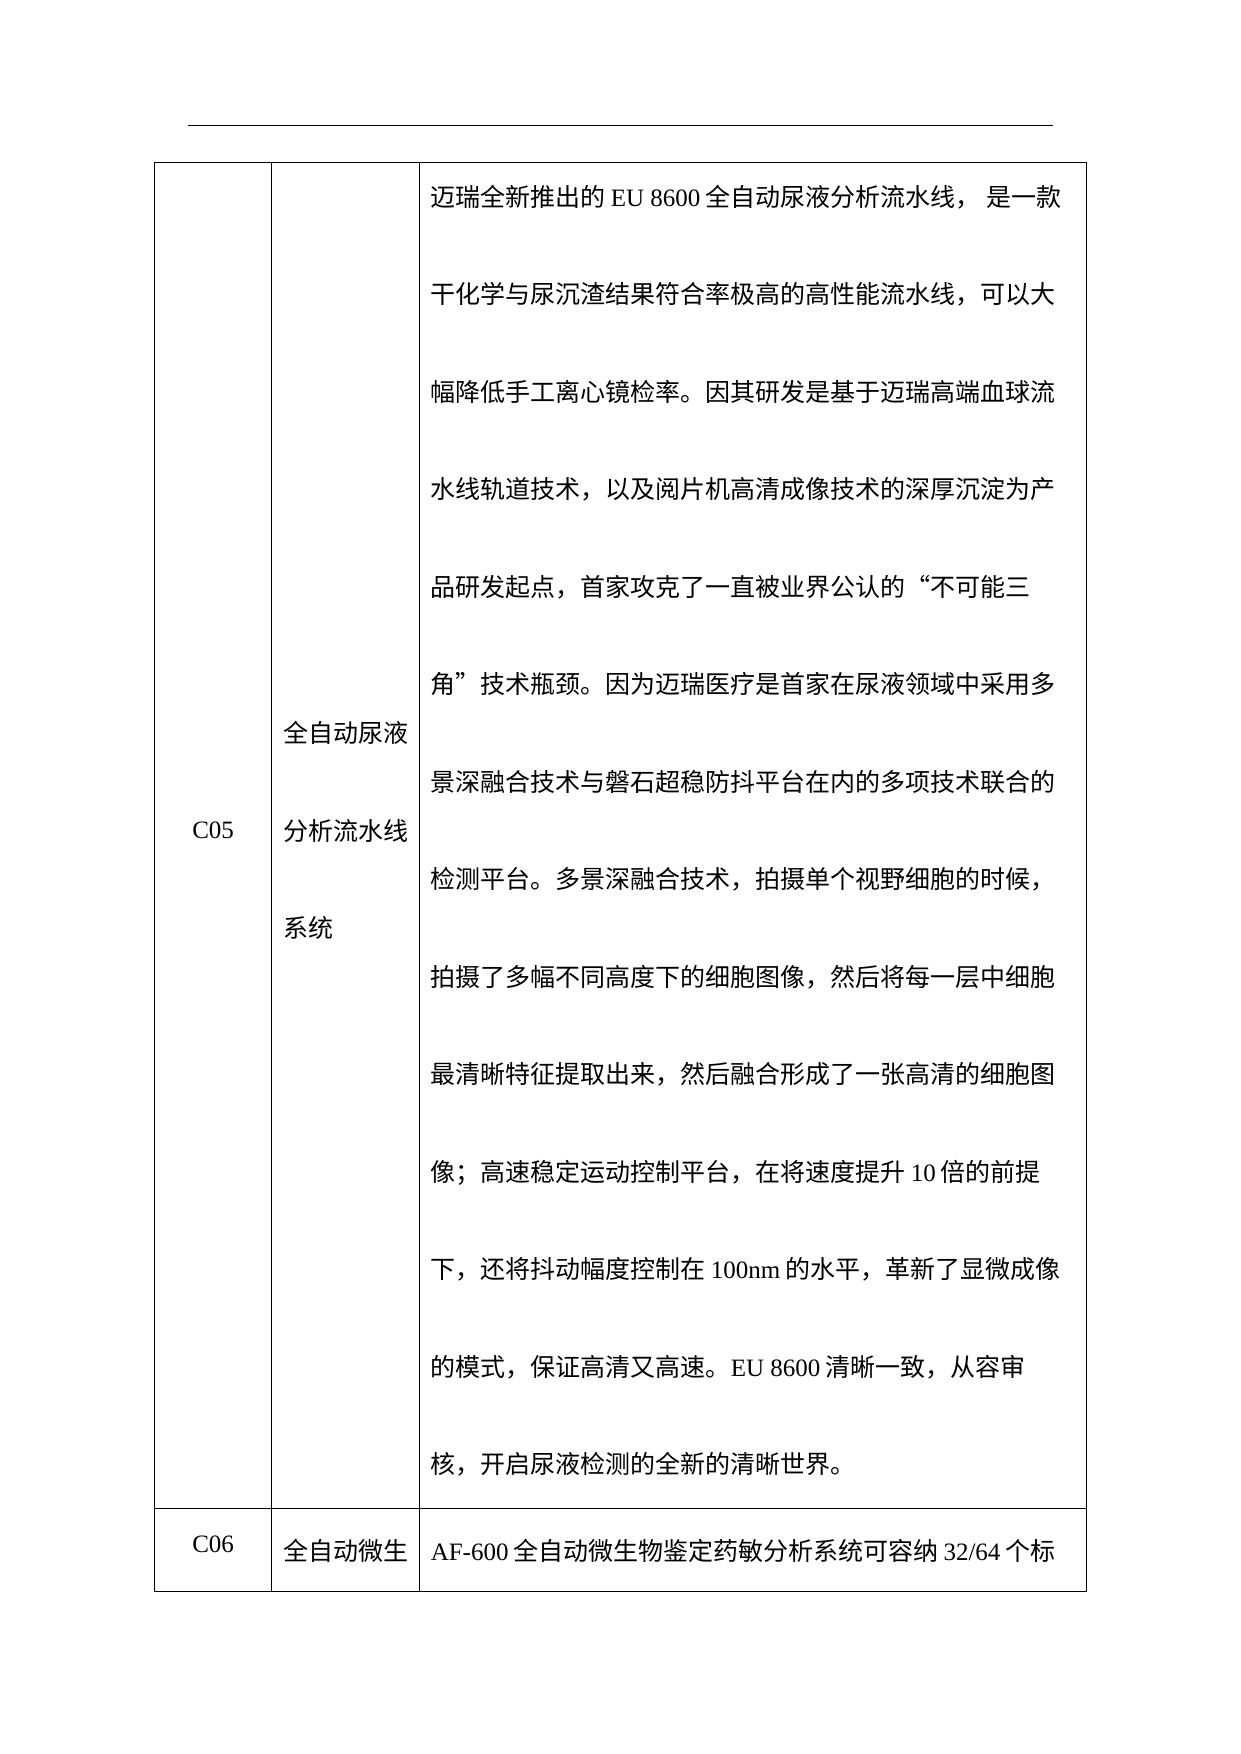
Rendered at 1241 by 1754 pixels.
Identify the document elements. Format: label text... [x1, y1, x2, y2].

table_cell C06 [155, 1509, 271, 1591]
table_cell 迈瑞全新推出的EU 8600全自动尿液分析流水线， 是一款干化学与尿沉渣结果符合率极高的高性能流水线，可以大幅降低手工离心镜检率。因其研发是基于迈瑞高端血球流水线轨道技术，以及阅片机高清成像技术的深厚沉淀为产品研发起点，首家攻克了一直被业界公认的“不可能三角”技术瓶颈。因为迈瑞医疗是首家在尿液领域中采用多景深融合技术与磐石超稳防抖平台在内的多项技术联合的检测平台。多景深融合技术，拍摄单个视野细胞的时候，拍摄了多幅不同高度下的细胞图像，然后将每一层中细胞最清晰特征提取出来，然后融合形成了一张高清的细胞图像；高速稳定运动控制平台，在将速度提升10倍的前提下，还将抖动幅度控制在100nm的水平，革新了显微成像的模式，保证高清又高速。EU 8600清晰一致，从容审核，开启尿液检测的全新的清晰世界。 [420, 163, 1086, 1508]
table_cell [420, 1509, 1086, 1591]
table_cell 全自动微生物鉴定药敏分析系统 [272, 1509, 419, 1591]
table_cell C05 [155, 163, 271, 1508]
table_cell 全自动尿液分析流水线系统 [272, 163, 419, 1508]
